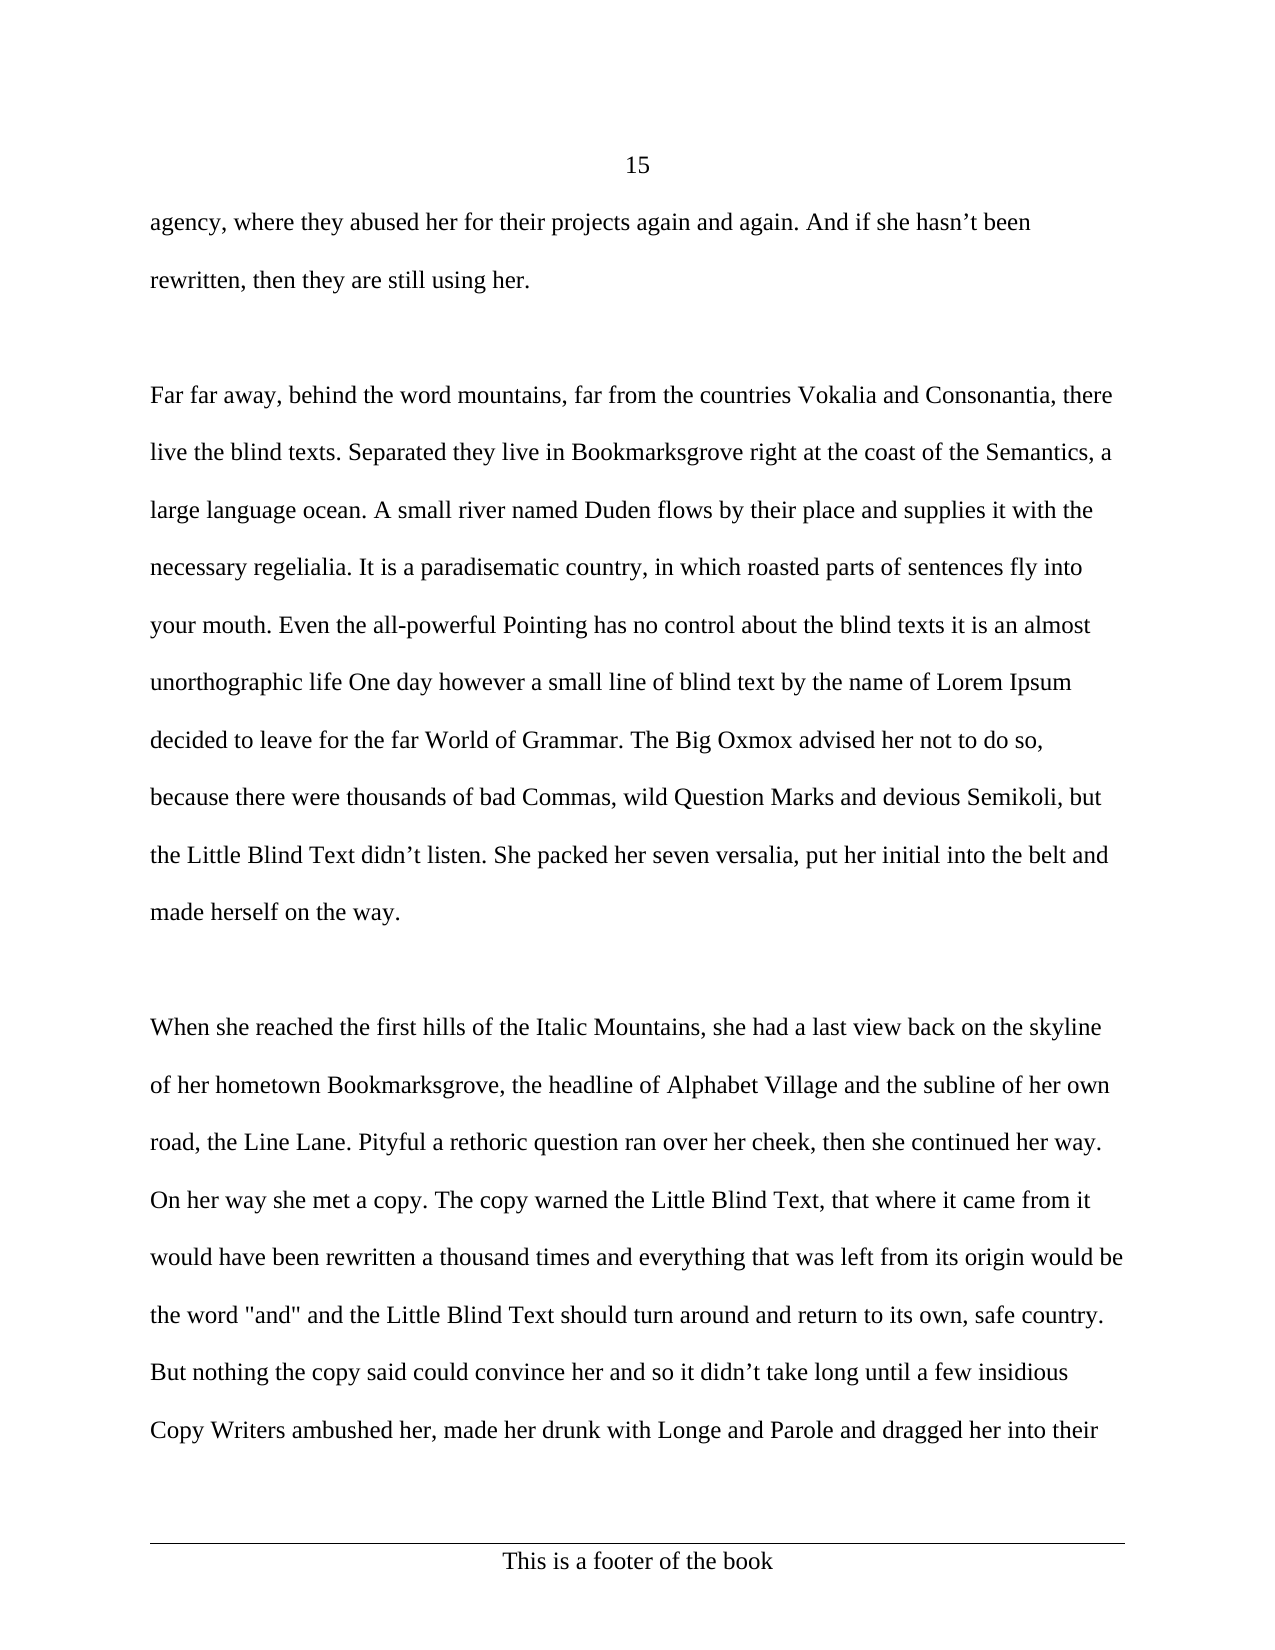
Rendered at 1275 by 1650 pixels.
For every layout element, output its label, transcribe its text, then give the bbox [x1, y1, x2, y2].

text Far far away, behind the word mountains, far from the countries Vokalia and Consonantia, there live the blind texts. Separated they live in Bookmarksgrove right at the coast of the Semantics, a large language ocean. A small river named Duden flows by their place and supplies it with the necessary regelialia. It is a paradisematic country, in which roasted parts of sentences fly into your mouth. Even the all-powerful Pointing has no control about the blind texts it is an almost unorthographic life One day however a small line of blind text by the name of Lorem Ipsum decided to leave for the far World of Grammar. The Big Oxmox advised her not to do so, because there were thousands of bad Commas, wild Question Marks and devious Semikoli, but the Little Blind Text didn’t listen. She packed her seven versalia, put her initial into the belt and made herself on the way. [150, 380, 1125, 926]
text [150, 1012, 1125, 1444]
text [150, 207, 1125, 294]
